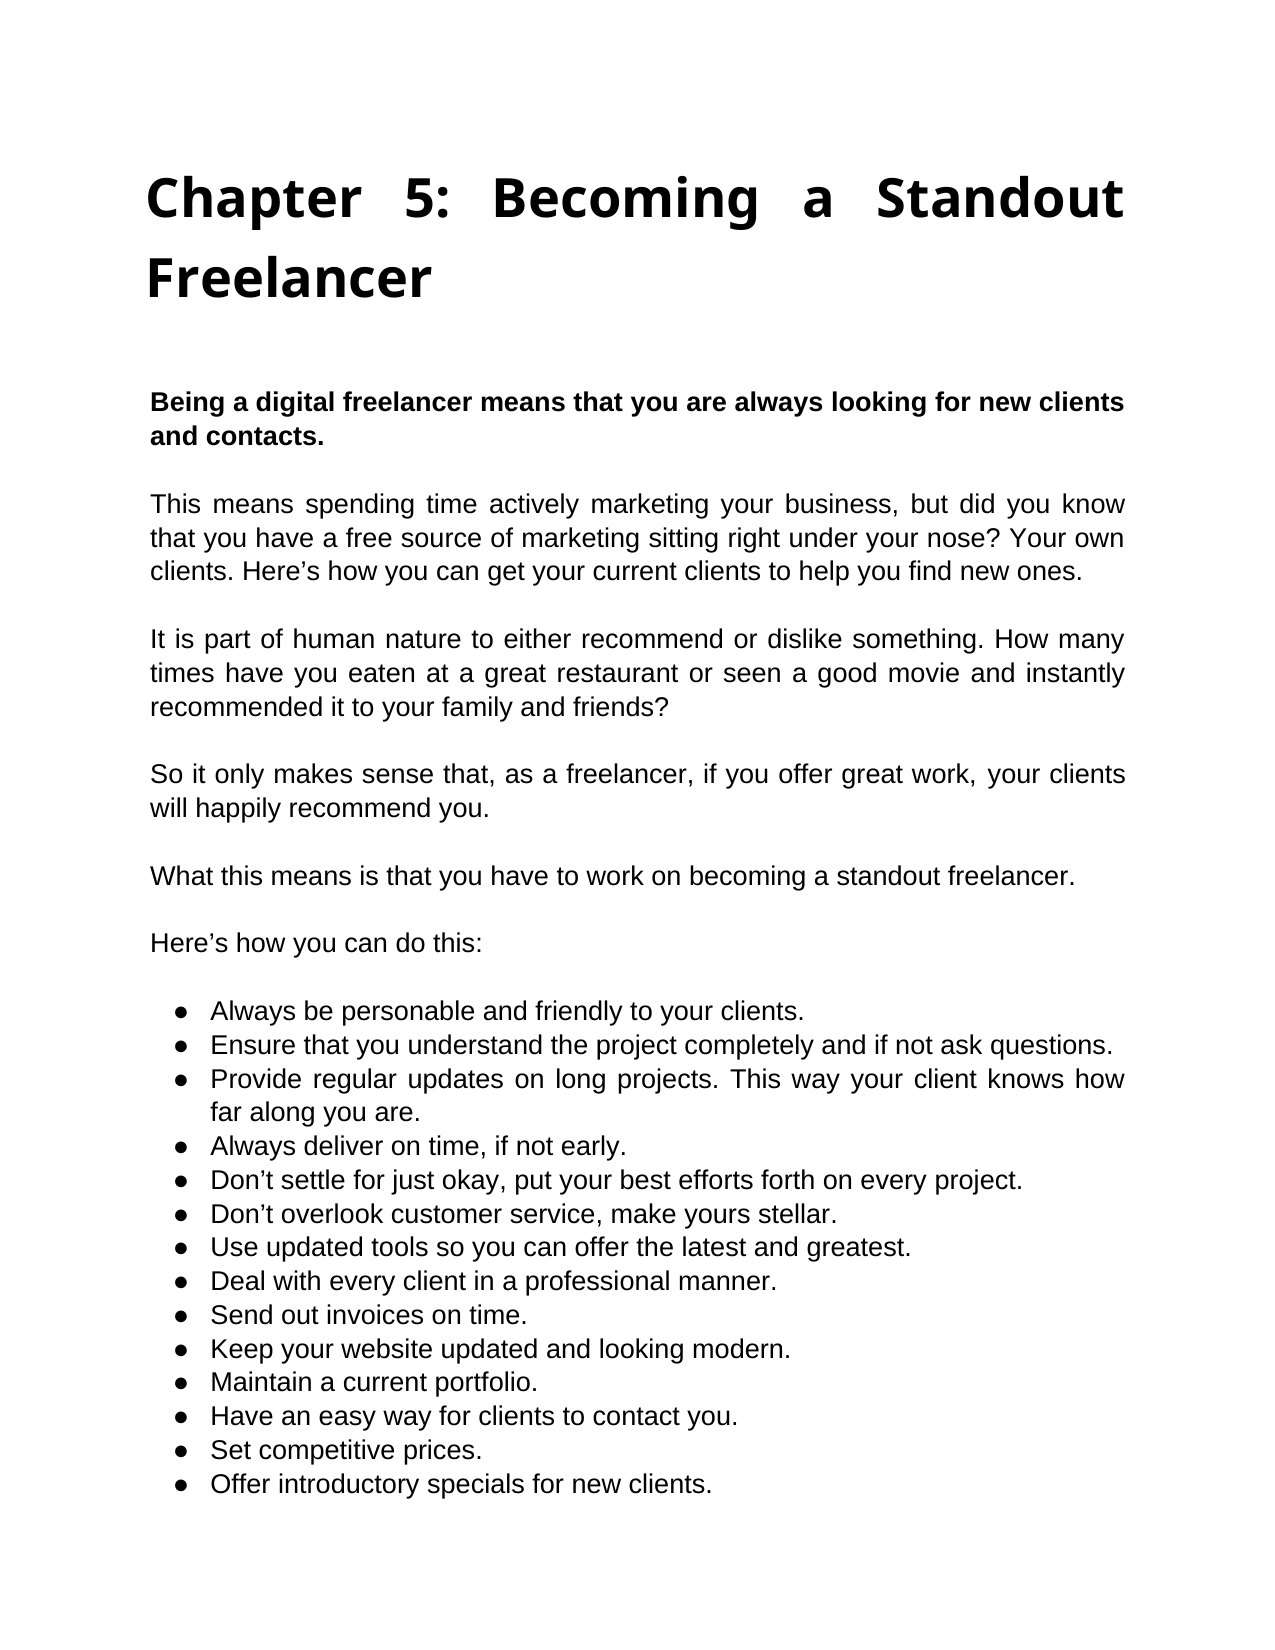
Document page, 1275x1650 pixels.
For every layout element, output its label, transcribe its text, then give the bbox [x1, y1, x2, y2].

list Have an easy way for clients to contact you. [173, 1400, 1126, 1431]
text It is part of human nature to either recommend or dislike something. How many times have you eaten at a great restaurant or seen a good movie and instantly recommended it to your family and friends? [150, 623, 1126, 722]
list Don’t settle for just okay, put your best efforts forth on every project. [173, 1164, 1126, 1195]
list Always deliver on time, if not early. [173, 1130, 1126, 1161]
list Provide regular updates on long projects. This way your client knows how far along you are. [173, 1063, 1126, 1128]
text This means spending time actively marketing your business, but did you know that you have a free source of marketing sitting right under your nose? Your own clients. Here’s how you can get your current clients to help you find new ones. [150, 488, 1126, 587]
text So it only makes sense that, as a freelancer, if you offer great work, your clients will happily recommend you. [150, 758, 1126, 823]
list Keep your website updated and looking modern. [173, 1333, 1126, 1364]
list Maintain a current portfolio. [173, 1366, 1126, 1398]
text Here’s how you can do this: [150, 927, 1126, 959]
list Don’t overlook customer service, make yours stellar. [173, 1198, 1126, 1229]
list Send out invoices on time. [173, 1299, 1126, 1330]
list Deal with every client in a professional manner. [173, 1265, 1126, 1296]
text What this means is that you have to work on becoming a standout freelancer. [150, 860, 1126, 891]
subtitle Chapter 5: Becoming a Standout Freelancer [146, 159, 1126, 313]
list Ensure that you understand the project completely and if not ask questions. [173, 1029, 1126, 1060]
list Use updated tools so you can offer the latest and greatest. [173, 1231, 1126, 1263]
list Offer introductory specials for new clients. [173, 1468, 1126, 1499]
list Set competitive prices. [173, 1434, 1126, 1465]
list Always be personable and friendly to your clients. [173, 995, 1126, 1026]
text Being a digital freelancer means that you are always looking for new clients and contacts. [150, 386, 1126, 451]
